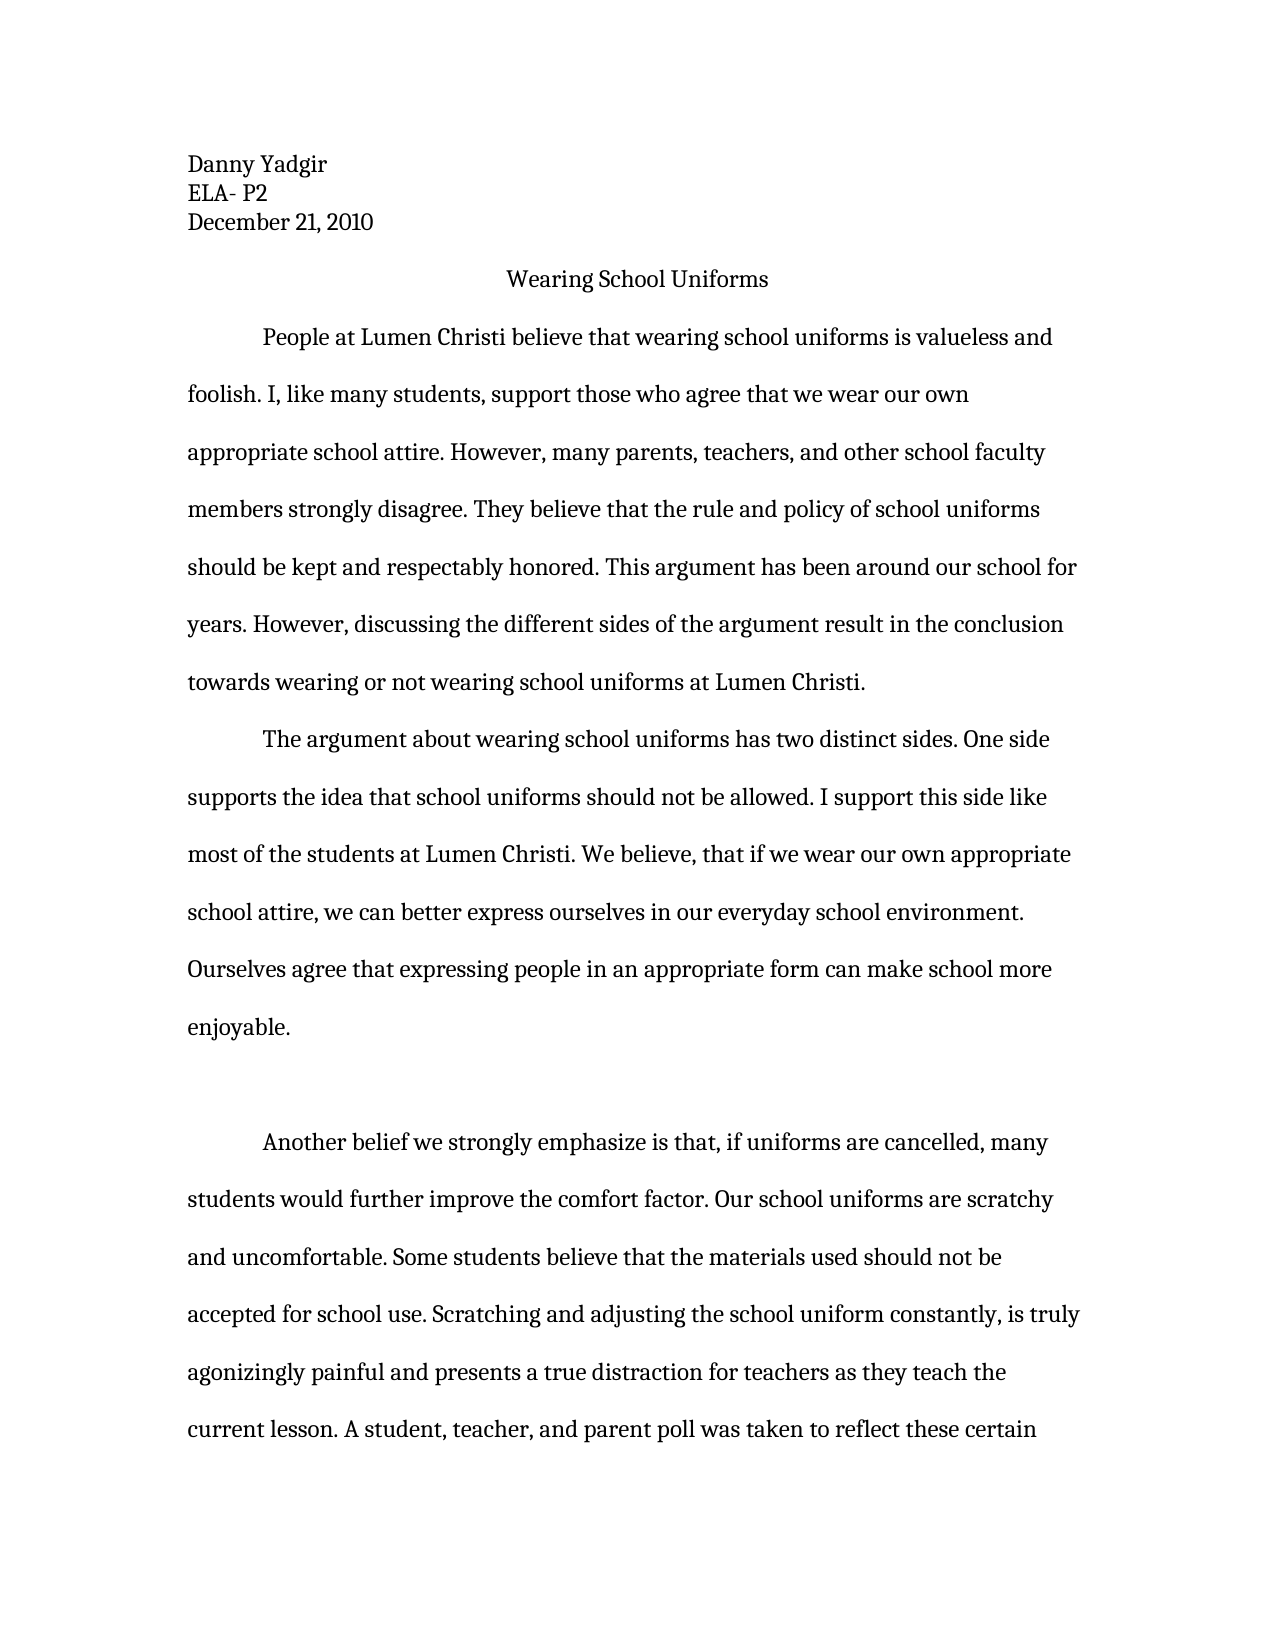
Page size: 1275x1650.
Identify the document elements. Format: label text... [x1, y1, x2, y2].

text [187, 1127, 1087, 1444]
text Wearing School Uniforms [187, 265, 1087, 294]
text Danny Yadgir [187, 150, 1087, 179]
text ELA- P2 [187, 179, 1087, 207]
text The argument about wearing school uniforms has two distinct sides. One side supports the idea that school uniforms should not be allowed. I support this side like most of the students at Lumen Christi. We believe, that if we wear our own appropriate school attire, we can better express ourselves in our everyday school environment. Ourselves agree that expressing people in an appropriate form can make school more enjoyable. [187, 725, 1087, 1041]
text People at Lumen Christi believe that wearing school uniforms is valueless and foolish. I, like many students, support those who agree that we wear our own appropriate school attire. However, many parents, teachers, and other school faculty members strongly disagree. They believe that the rule and policy of school uniforms should be kept and respectably honored. This argument has been around our school for years. However, discussing the different sides of the argument result in the conclusion towards wearing or not wearing school uniforms at Lumen Christi. [187, 322, 1087, 696]
text December 21, 2010 [187, 207, 1087, 236]
